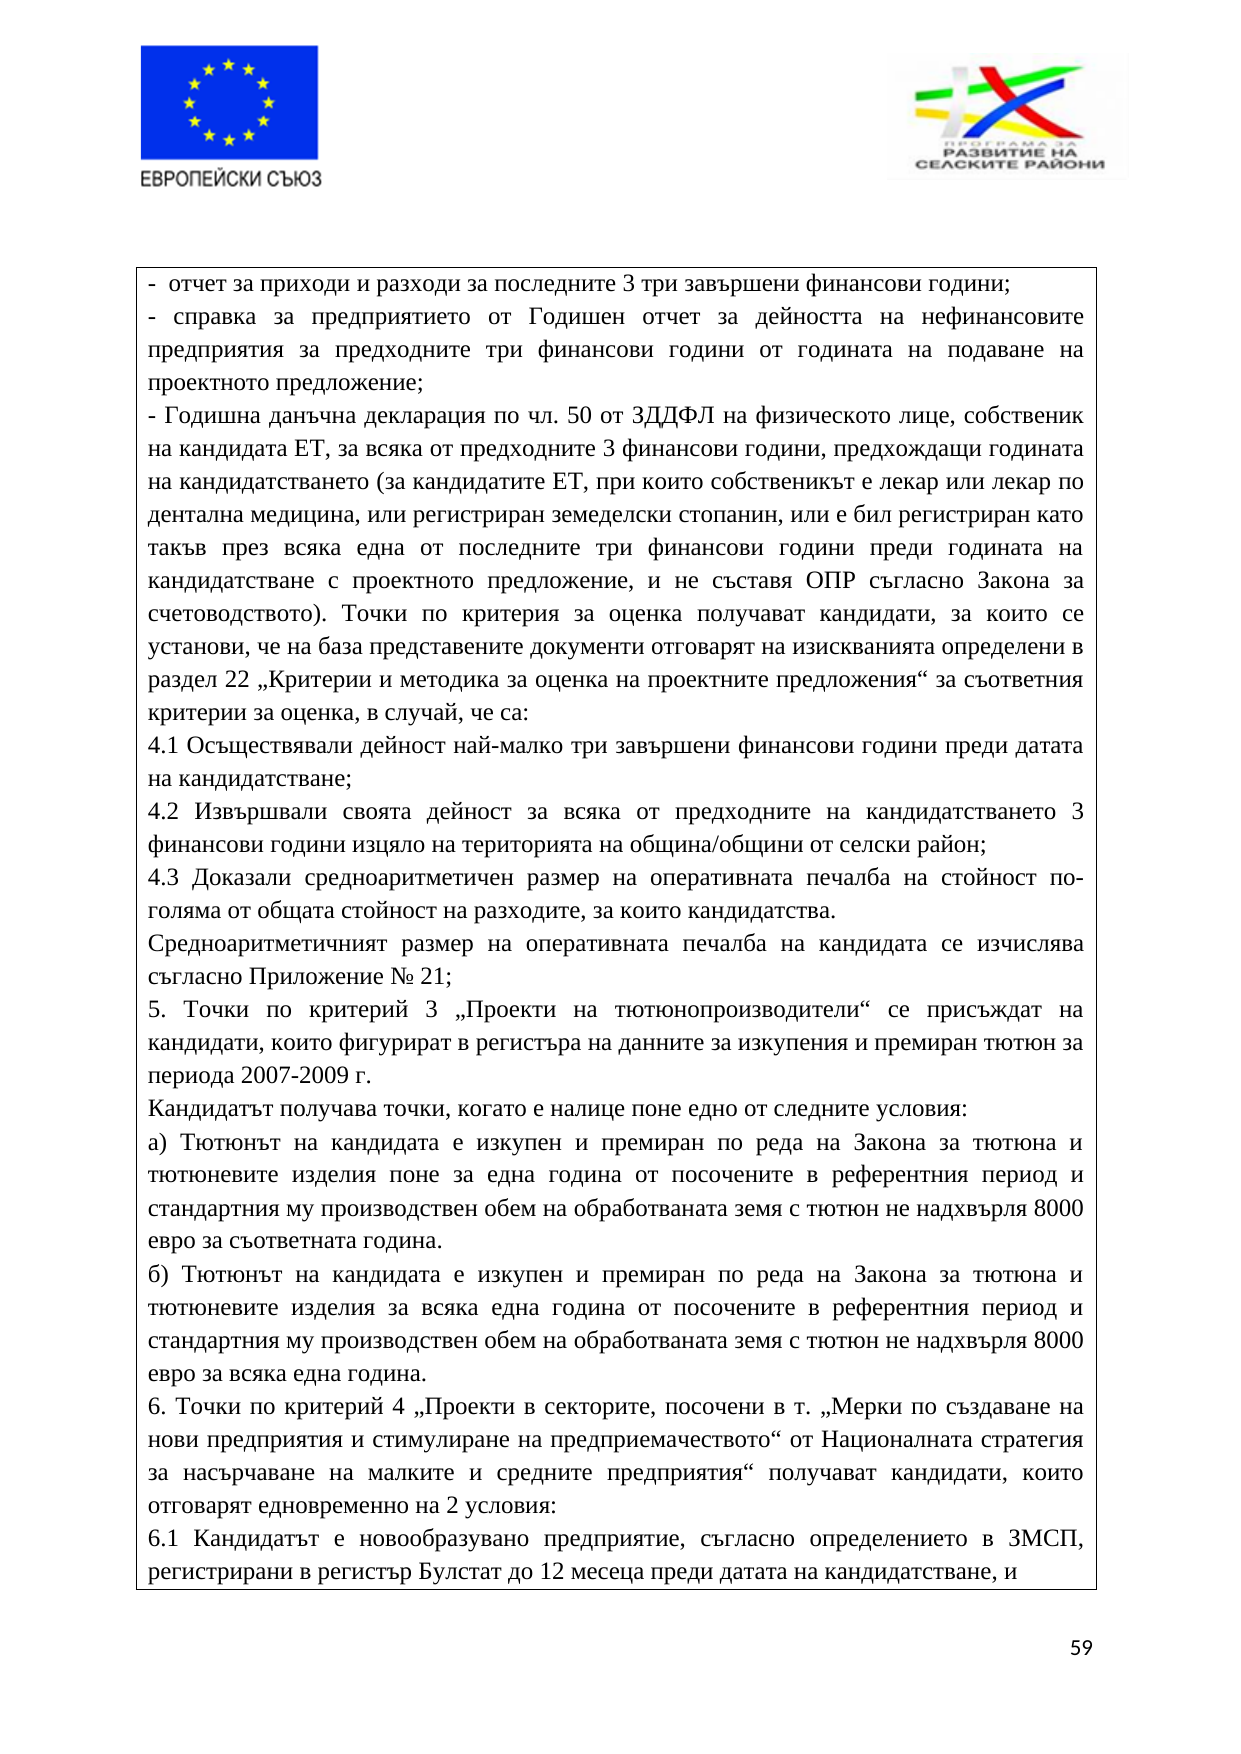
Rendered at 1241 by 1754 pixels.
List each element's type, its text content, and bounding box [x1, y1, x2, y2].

picture [887, 53, 1130, 181]
picture [140, 44, 324, 190]
